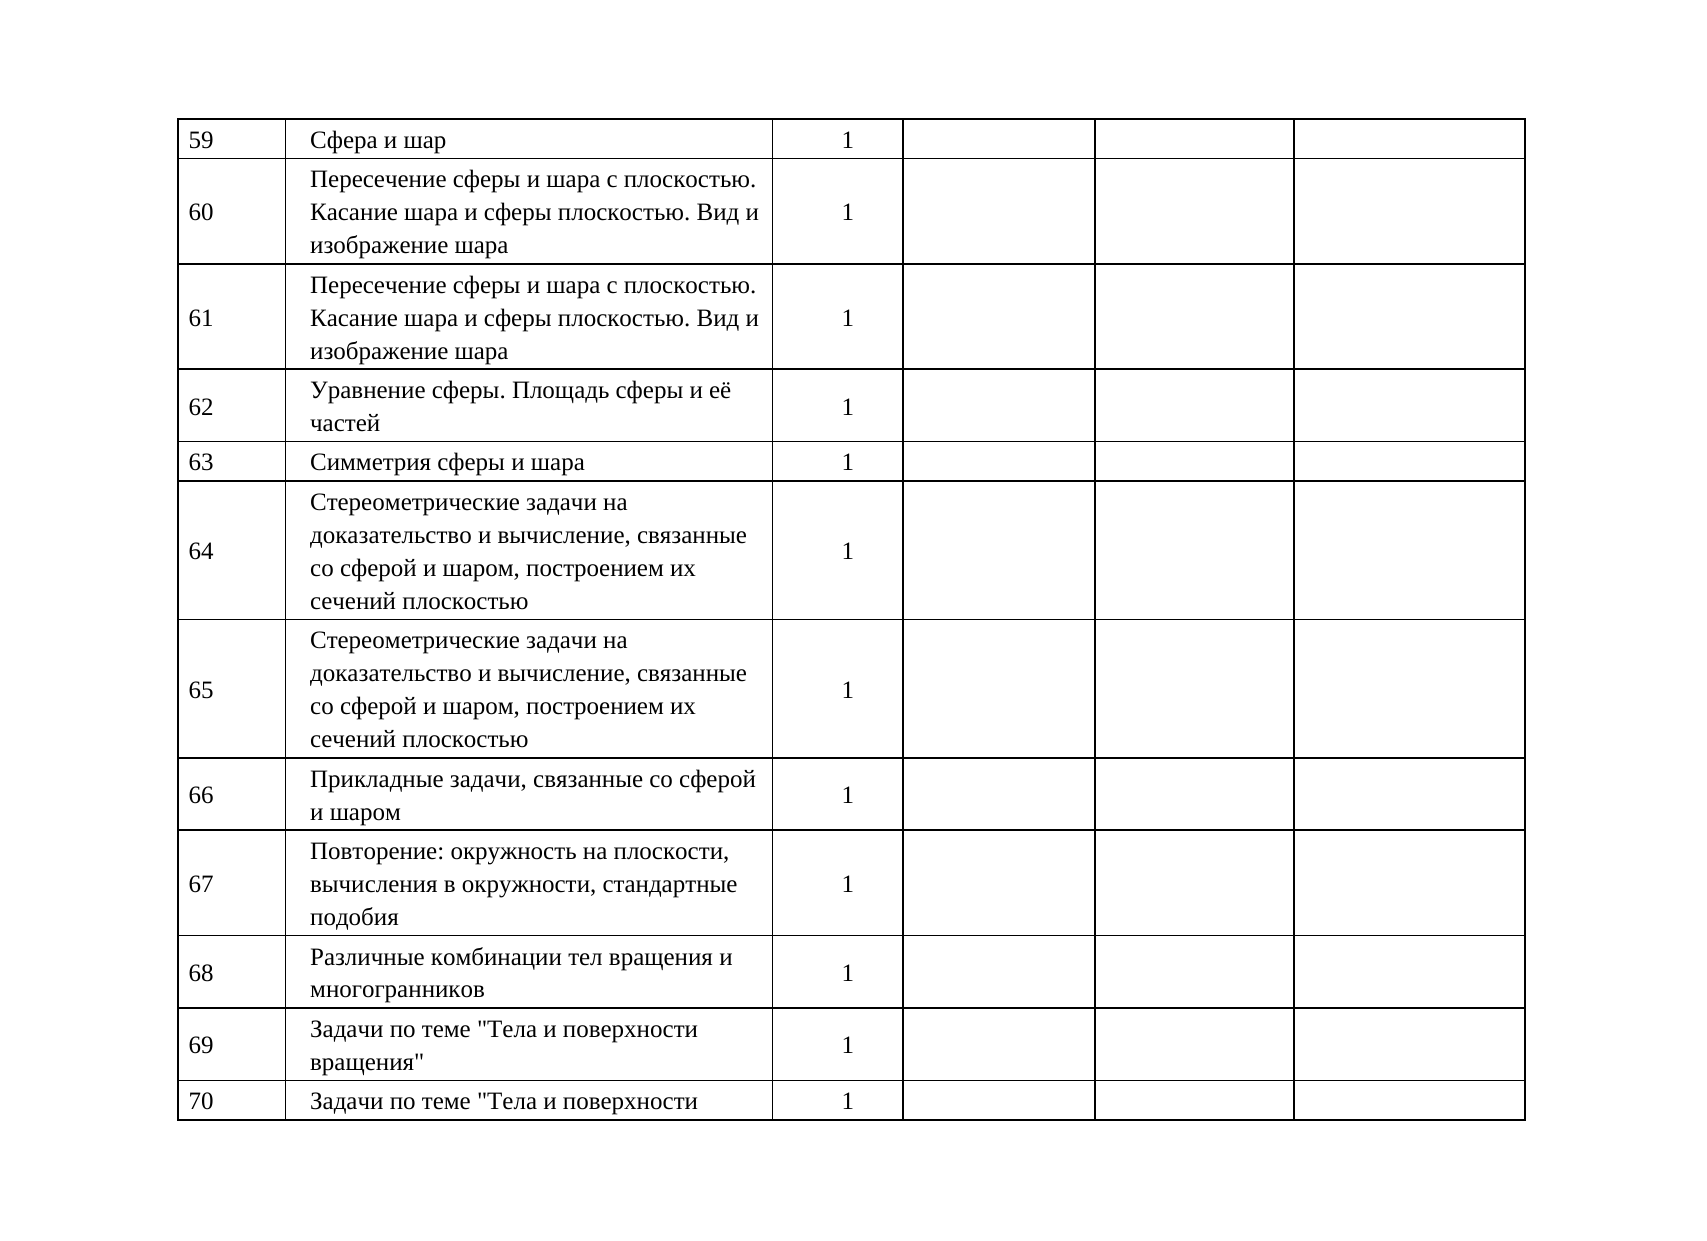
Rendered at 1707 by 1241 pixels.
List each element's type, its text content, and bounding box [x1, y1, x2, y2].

table_cell Стереометрические задачи на доказательство и вычисление, связанные со сферой и шаром, построением их сечений плоскостью [286, 482, 772, 618]
table_cell 62 [179, 370, 285, 441]
table_cell [1096, 442, 1293, 480]
table_cell [1295, 620, 1524, 757]
table_cell 1 [773, 759, 902, 829]
table_cell [1096, 759, 1293, 829]
table_cell [904, 831, 1094, 935]
table_cell 1 [773, 620, 902, 757]
table_cell [904, 442, 1094, 480]
table_cell [904, 159, 1094, 263]
table_cell 70 [179, 1081, 285, 1119]
table_cell Пересечение сферы и шара с плоскостью. Касание шара и сферы плоскостью. Вид и изображение шара [286, 159, 772, 263]
table_cell Повторение: окружность на плоскости, вычисления в окружности, стандартные подобия [286, 831, 772, 935]
table_cell [1096, 620, 1293, 757]
table_cell [1096, 936, 1293, 1007]
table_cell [286, 1081, 772, 1119]
table_cell Уравнение сферы. Площадь сферы и её частей [286, 370, 772, 441]
table_cell [1295, 482, 1524, 618]
table_cell [1096, 482, 1293, 618]
table_cell [1295, 442, 1524, 480]
table_cell [904, 265, 1094, 368]
table_cell [1295, 370, 1524, 441]
table_cell [1295, 936, 1524, 1007]
table_cell 1 [773, 1081, 902, 1119]
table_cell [286, 1009, 772, 1079]
table_cell 65 [179, 620, 285, 757]
table_cell 60 [179, 159, 285, 263]
table_cell 69 [179, 1009, 285, 1079]
table_cell Прикладные задачи, связанные со сферой и шаром [286, 759, 772, 829]
table_cell 67 [179, 831, 285, 935]
table_cell [1096, 120, 1293, 157]
table_cell [904, 482, 1094, 618]
table_cell 63 [179, 442, 285, 480]
table_cell [904, 1009, 1094, 1079]
table_cell [904, 620, 1094, 757]
table_cell 1 [773, 482, 902, 618]
table_cell Стереометрические задачи на доказательство и вычисление, связанные со сферой и шаром, построением их сечений плоскостью [286, 620, 772, 757]
table_cell [1295, 831, 1524, 935]
table_cell Различные комбинации тел вращения и многогранников [286, 936, 772, 1007]
table_cell 1 [773, 1009, 902, 1079]
table_cell [1295, 265, 1524, 368]
table_cell [904, 936, 1094, 1007]
table_cell [904, 759, 1094, 829]
table_cell [1295, 159, 1524, 263]
table_cell 1 [773, 936, 902, 1007]
table_cell [904, 1081, 1094, 1119]
table_cell 1 [773, 442, 902, 480]
table_cell [1096, 265, 1293, 368]
table_cell Сфера и шар [286, 120, 772, 157]
table_cell [1295, 1081, 1524, 1119]
table_cell [1096, 370, 1293, 441]
table_cell [1096, 831, 1293, 935]
table_cell 66 [179, 759, 285, 829]
table_cell [1096, 1009, 1293, 1079]
table_cell [904, 120, 1094, 157]
table_cell 1 [773, 831, 902, 935]
table_cell 68 [179, 936, 285, 1007]
table_cell 59 [179, 120, 285, 157]
table_cell 1 [773, 265, 902, 368]
table_cell [904, 370, 1094, 441]
table_cell 1 [773, 370, 902, 441]
table_cell 61 [179, 265, 285, 368]
table_cell [1096, 1081, 1293, 1119]
table_cell [1096, 159, 1293, 263]
table_cell [1295, 759, 1524, 829]
table_cell 1 [773, 159, 902, 263]
table_cell [1295, 1009, 1524, 1079]
table_cell Симметрия сферы и шара [286, 442, 772, 480]
table_cell 1 [773, 120, 902, 157]
table_cell 64 [179, 482, 285, 618]
table_cell Пересечение сферы и шара с плоскостью. Касание шара и сферы плоскостью. Вид и изображение шара [286, 265, 772, 368]
table_cell [1295, 120, 1524, 157]
